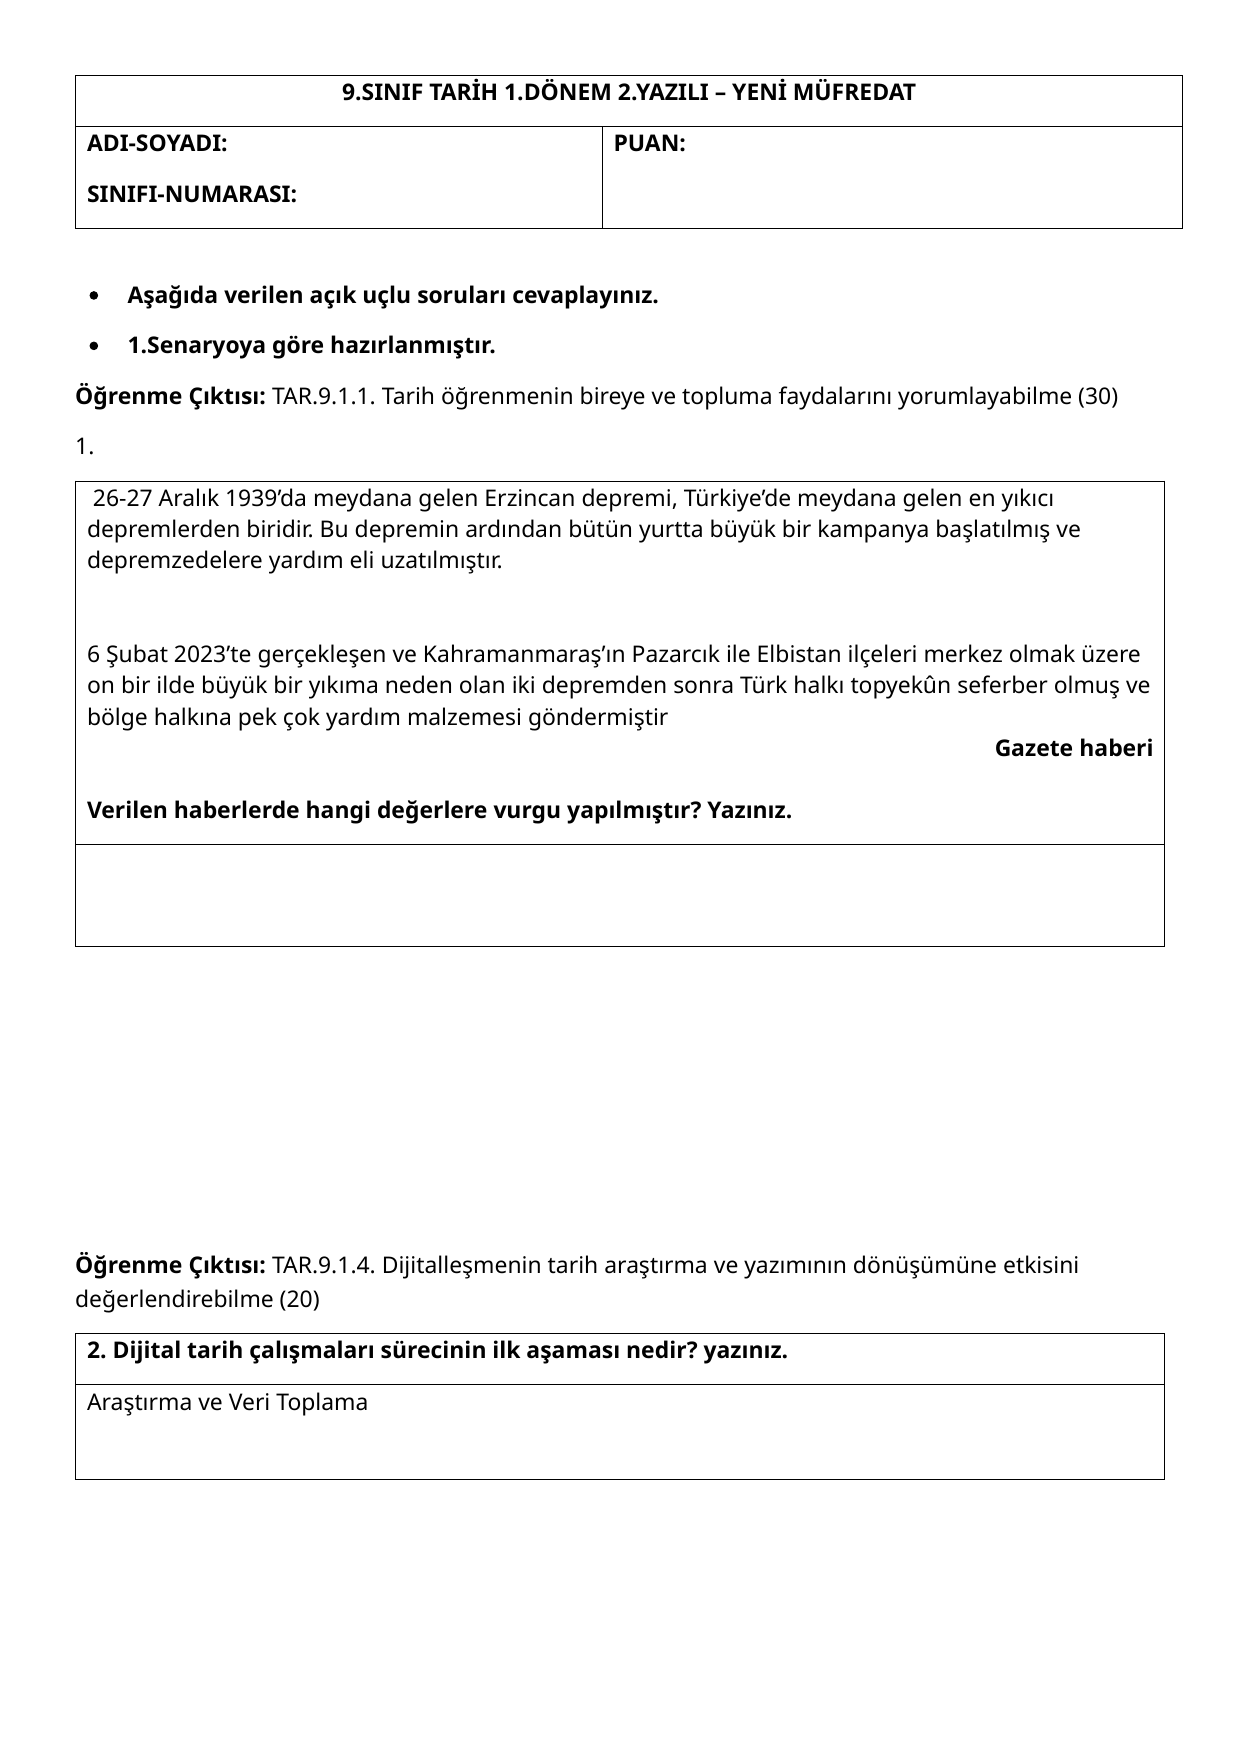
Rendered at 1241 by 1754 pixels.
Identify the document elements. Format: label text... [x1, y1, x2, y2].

text 1. [75, 430, 1165, 461]
table_cell Araştırma ve Veri Toplama [76, 1385, 1164, 1479]
text Öğrenme Çıktısı: TAR.9.1.1. Tarih öğrenmenin bireye ve topluma faydalarını yorumlayabilme (30) [75, 380, 1165, 411]
table_header 2. Dijital tarih çalışmaları sürecinin ilk aşaması nedir? yazınız. [76, 1334, 1164, 1384]
table_cell [76, 845, 1164, 946]
table_header 26-27 Aralık 1939’da meydana gelen Erzincan depremi, Türkiye’de meydana gelen en yıkıcı depremlerden biridir. Bu depremin ardından bütün yurtta büyük bir kampanya başlatılmış ve depremzedelere yardım eli uzatılmıştır. 6 Şubat 2023’te gerçekleşen ve Kahramanmaraş’ın Pazarcık ile Elbistan ilçeleri merkez olmak üzere on bir ilde büyük bir yıkıma neden olan iki depremden sonra Türk halkı topyekûn seferber olmuş ve bölge halkına pek çok yardım malzemesi göndermiştir Gazete haberi Verilen haberlerde hangi değerlere vurgu yapılmıştır? Yazınız. [76, 482, 1164, 844]
text Öğrenme Çıktısı: TAR.9.1.4. Dijitalleşmenin tarih araştırma ve yazımının dönüşümüne etkisini değerlendirebilme (20) [75, 1249, 1165, 1314]
table_header 9.SINIF TARİH 1.DÖNEM 2.YAZILI – YENİ MÜFREDAT [76, 76, 1182, 126]
list Aşağıda verilen açık uçlu soruları cevaplayınız. [90, 279, 1165, 310]
table_cell PUAN: [603, 127, 1182, 227]
table_cell ADI-SOYADI: SINIFI-NUMARASI: [76, 127, 602, 227]
list 1.Senaryoya göre hazırlanmıştır. [90, 329, 1165, 361]
